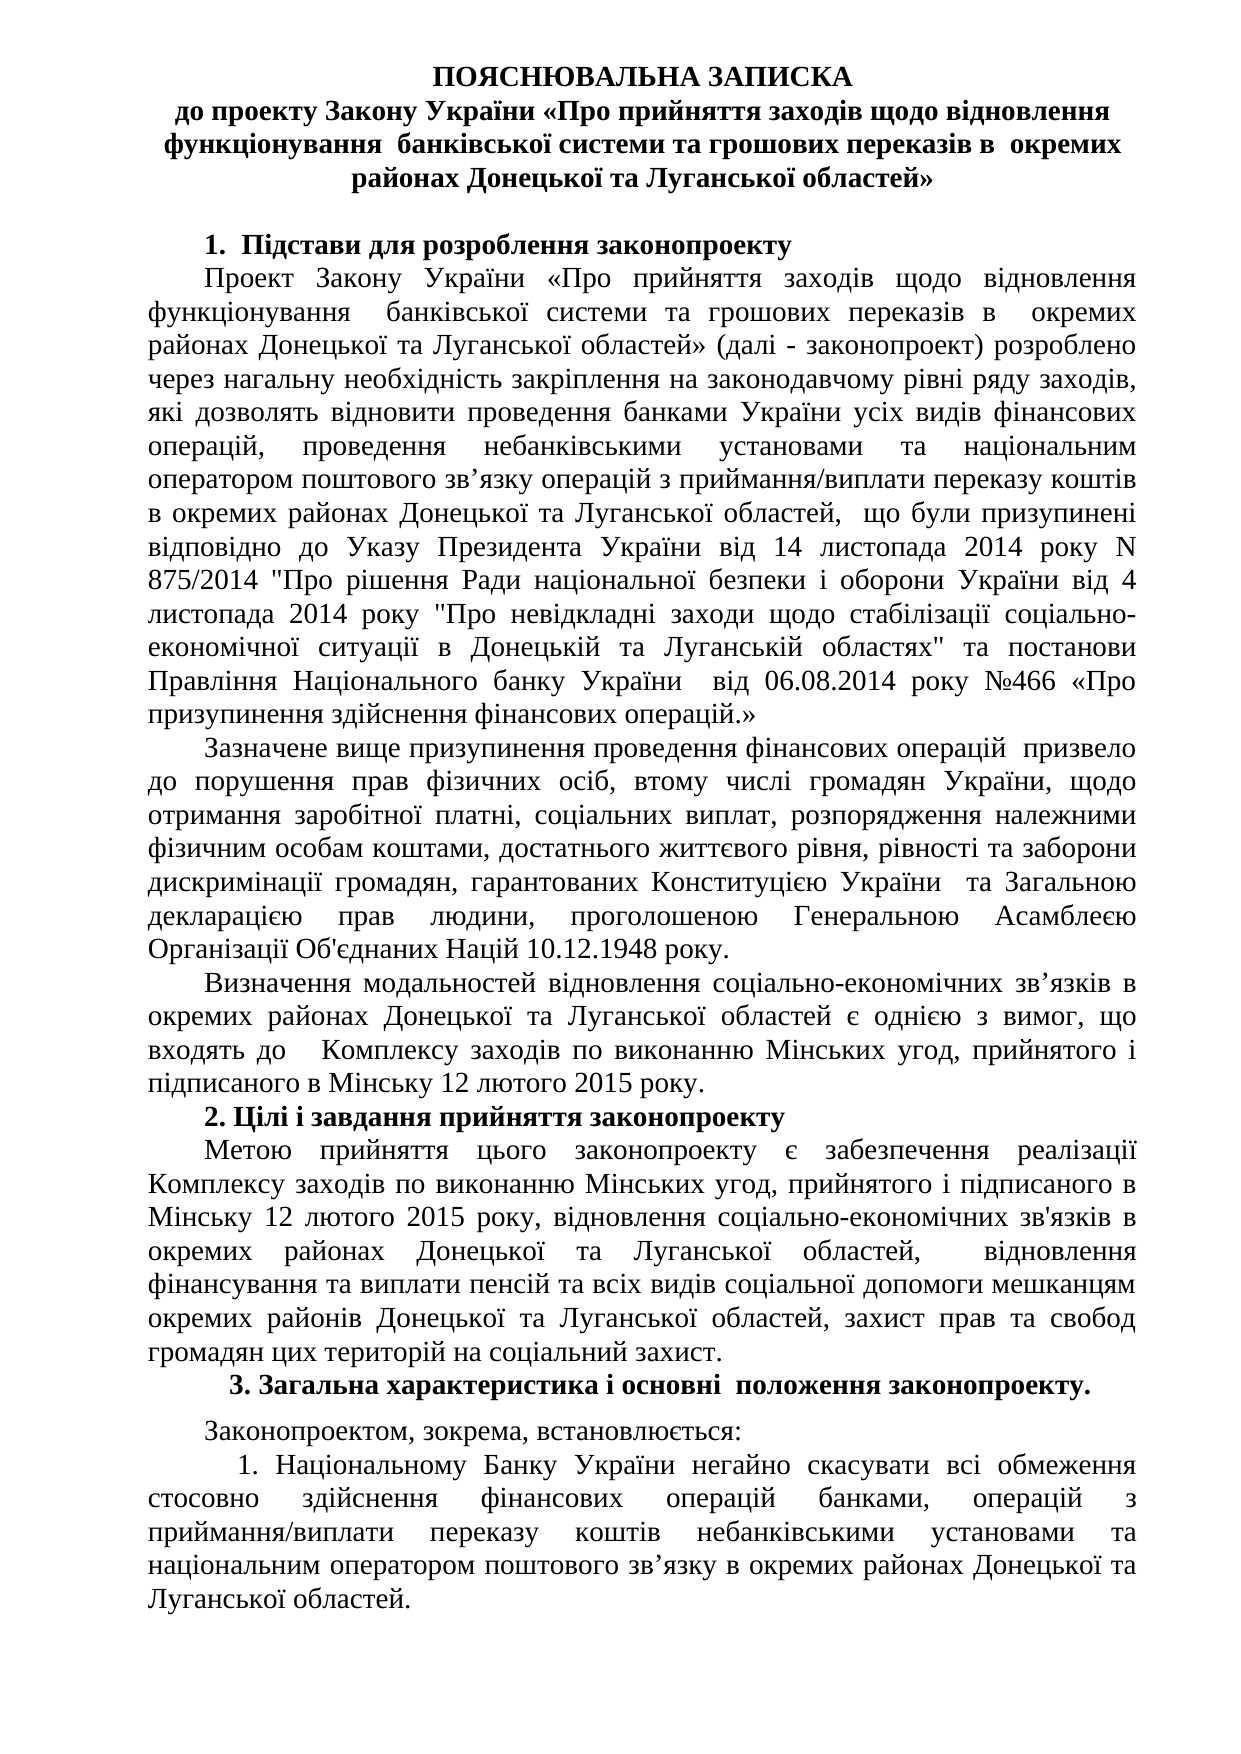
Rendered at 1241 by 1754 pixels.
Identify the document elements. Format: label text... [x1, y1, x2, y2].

text Проект Закону України «Про прийняття заходів щодо відновлення функціонування банківської системи та грошових переказів в окремих районах Донецької та Луганської областей» (далі - законопроект) розроблено через нагальну необхідність закріплення на законодавчому рівні ряду заходів, які дозволять відновити проведення банками України усіх видів фінансових операцій, проведення небанківськими установами та національним оператором поштового зв’язку операцій з приймання/виплати переказу коштів в окремих районах Донецької та Луганської областей, що були призупинені відповідно до Указу Президента України від 14 листопада 2014 року N 875/2014 "Про рішення Ради національної безпеки і оборони України від 4 листопада 2014 року "Про невідкладні заходи щодо стабілізації соціально-економічної ситуації в Донецькій та Луганській областях" та постанови Правління Національного банку України від 06.08.2014 року №466 «Про призупинення здійснення фінансових операцій.» [148, 260, 1137, 730]
text 2. Цілі і завдання прийняття законопроекту [148, 1099, 1137, 1132]
text Зазначене вище призупинення проведення фінансових операцій призвело до порушення прав фізичних осіб, втому числі громадян України, щодо отримання заробітної платні, соціальних виплат, розпорядження належними фізичним особам коштами, достатнього життєвого рівня, рівності та заборони дискримінації громадян, гарантованих Конституцією України та Загальною декларацією прав людини, проголошеною Генеральною Асамблеєю Організації Об'єднаних Націй 10.12.1948 року. [148, 730, 1137, 965]
text Визначення модальностей відновлення соціально-економічних зв’язків в окремих районах Донецької та Луганської областей є однією з вимог, що входять до Комплексу заходів по виконанню Мінських угод, прийнятого і підписаного в Мінську 12 лютого 2015 року. [148, 965, 1137, 1099]
list Підстави для розроблення законопроекту [204, 227, 1137, 260]
text 3. Загальна характеристика і основні положення законопроекту. [148, 1367, 1137, 1401]
text Метою прийняття цього законопроекту є забезпечення реалізації Комплексу заходів по виконанню Мінських угод, прийнятого і підписаного в Мінську 12 лютого 2015 року, відновлення соціально-економічних зв'язків в окремих районах Донецької та Луганської областей, відновлення фінансування та виплати пенсій та всіх видів соціальної допомоги мешканцям окремих районів Донецької та Луганської областей, захист прав та свобод громадян цих територій на соціальний захист. [148, 1132, 1137, 1367]
text до проекту Закону України «Про прийняття заходів щодо відновлення функціонування банківської системи та грошових переказів в окремих районах Донецької та Луганської областей» [148, 93, 1137, 193]
text Законопроектом, зокрема, встановлюється: [148, 1413, 1137, 1447]
title ПОЯСНЮВАЛЬНА ЗАПИСКА [148, 59, 1137, 93]
text 1. Національному Банку України негайно скасувати всі обмеження стосовно здійснення фінансових операцій банками, операцій з приймання/виплати переказу коштів небанківськими уcтановами та національним оператором поштового зв’язку в окремих районах Донецької та Луганської областей. [148, 1447, 1137, 1614]
